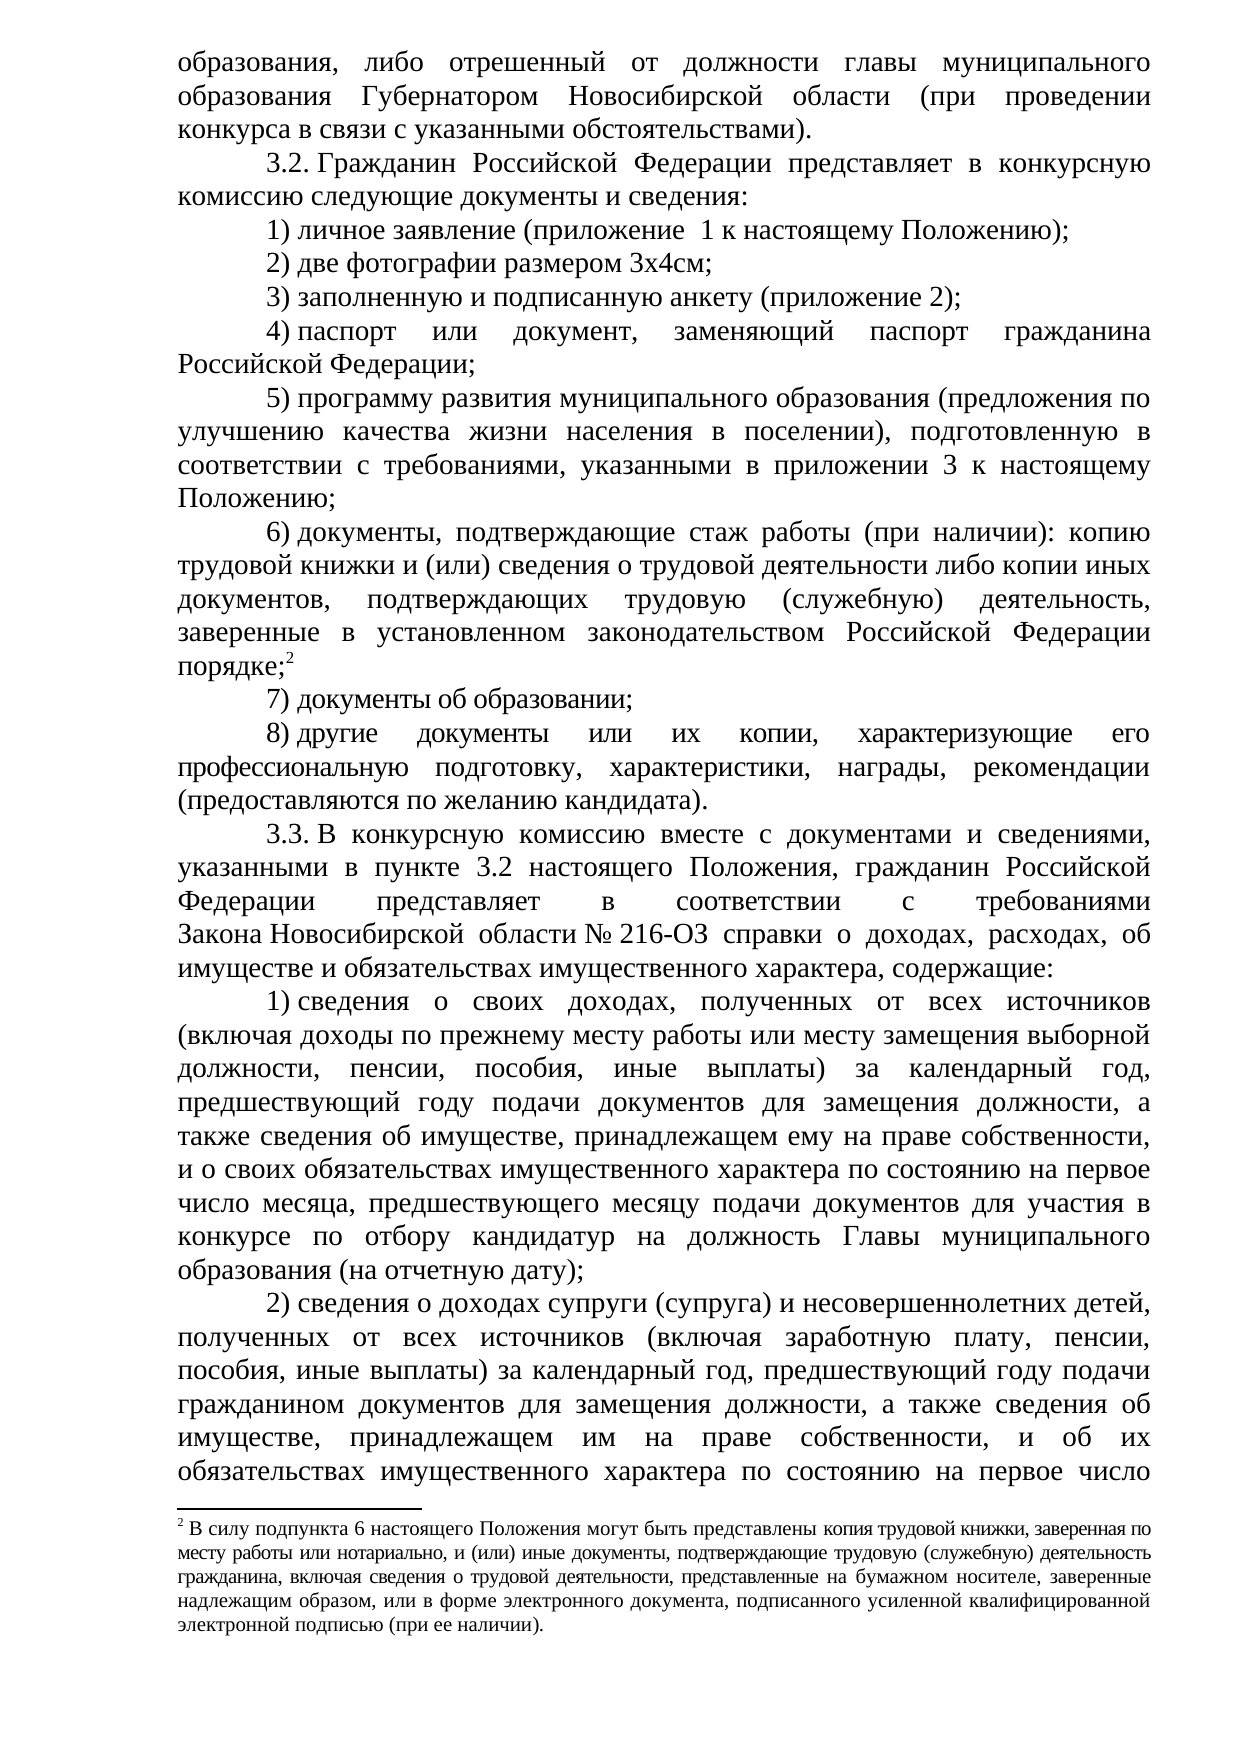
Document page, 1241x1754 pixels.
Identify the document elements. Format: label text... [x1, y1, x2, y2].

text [177, 44, 1152, 145]
text 4) паспорт или документ, заменяющий паспорт гражданина Российской Федерации; [177, 313, 1152, 380]
text 8) другие документы или их копии, характеризующие его профессиональную подготовку, характеристики, награды, рекомендации (предоставляются по желанию кандидата). [177, 715, 1150, 816]
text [177, 1285, 1152, 1487]
text 7) документы об образовании; [177, 682, 1152, 715]
text 3.3. В конкурсную комиссию вместе с документами и сведениями, указанными в пункте 3.2 настоящего Положения, гражданин Российской Федерации представляет в соответствии с требованиями Закона Новосибирской области № 216-ОЗ справки о доходах, расходах, об имуществе и обязательствах имущественного характера, содержащие: [177, 816, 1152, 983]
text 1) личное заявление (приложение 1 к настоящему Положению); [177, 212, 1152, 246]
text 3.2. Гражданин Российской Федерации представляет в конкурсную комиссию следующие документы и сведения: [177, 145, 1152, 212]
text 5) программу развития муниципального образования (предложения по улучшению качества жизни населения в поселении), подготовленную в соответствии с требованиями, указанными в приложении 3 к настоящему Положению; [177, 380, 1152, 514]
text 3) заполненную и подписанную анкету (приложение 2); [177, 279, 1152, 313]
text 1) сведения о своих доходах, полученных от всех источников (включая доходы по прежнему месту работы или месту замещения выборной должности, пенсии, пособия, иные выплаты) за календарный год, предшествующий году подачи документов для замещения должности, а также сведения об имуществе, принадлежащем ему на праве собственности, и о своих обязательствах имущественного характера по состоянию на первое число месяца, предшествующего месяцу подачи документов для участия в конкурсе по отбору кандидатур на должность Главы муниципального образования (на отчетную дату); [177, 983, 1152, 1285]
text 2) две фотографии размером 3х4см; [177, 246, 1152, 279]
text 6) документы, подтверждающие стаж работы (при наличии): копию трудовой книжки и (или) сведения о трудовой деятельности либо копии иных документов, подтверждающих трудовую (служебную) деятельность, заверенные в установленном законодательством Российской Федерации порядке; [177, 514, 1152, 682]
